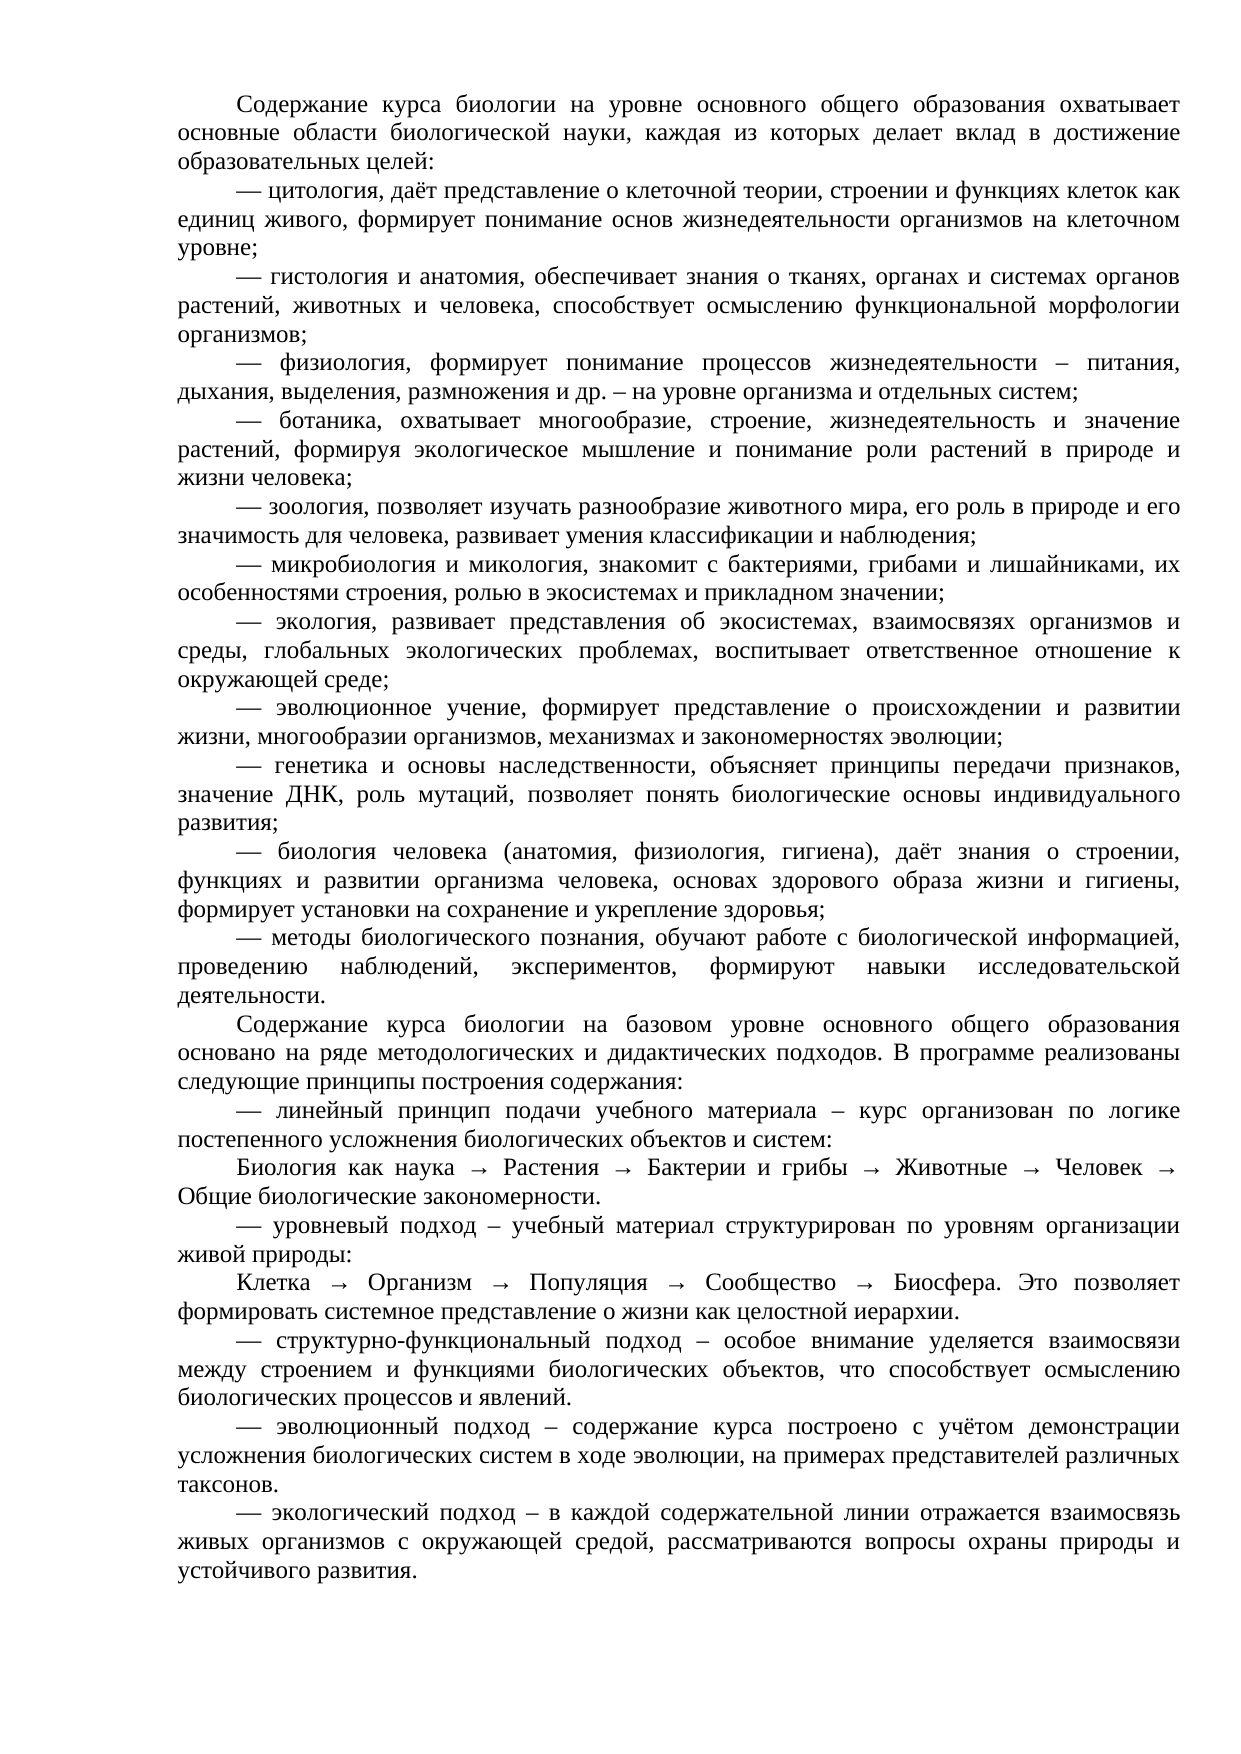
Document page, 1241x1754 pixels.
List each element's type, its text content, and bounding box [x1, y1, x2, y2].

text — методы биологического познания, обучают работе с биологической информацией, проведению наблюдений, экспериментов, формируют навыки исследовательской деятельности. [177, 922, 1181, 1009]
text — ботаника, охватывает многообразие, строение, жизнедеятельность и значение растений, формируя экологическое мышление и понимание роли растений в природе и жизни человека; [177, 405, 1181, 491]
text — уровневый подход – учебный материал структурирован по уровням организации живой природы: [177, 1210, 1181, 1267]
text — микробиология и микология, знакомит с бактериями, грибами и лишайниками, их особенностями строения, ролью в экосистемах и прикладном значении; [177, 549, 1181, 606]
text — цитология, даёт представление о клеточной теории, строении и функциях клеток как единиц живого, формирует понимание основ жизнедеятельности организмов на клеточном уровне; [177, 175, 1181, 261]
text — структурно-функциональный подход – особое внимание уделяется взаимосвязи между строением и функциями биологических объектов, что способствует осмыслению биологических процессов и явлений. [177, 1325, 1181, 1411]
text — эволюционное учение, формирует представление о происхождении и развитии жизни, многообразии организмов, механизмах и закономерностях эволюции; [177, 692, 1181, 750]
text — генетика и основы наследственности, объясняет принципы передачи признаков, значение ДНК, роль мутаций, позволяет понять биологические основы индивидуального развития; [177, 750, 1181, 836]
text — экологический подход – в каждой содержательной линии отражается взаимосвязь живых организмов с окружающей средой, рассматриваются вопросы охраны природы и устойчивого развития. [177, 1497, 1181, 1584]
text — гистология и анатомия, обеспечивает знания о тканях, органах и системах органов растений, животных и человека, способствует осмыслению функциональной морфологии организмов; [177, 261, 1181, 347]
text Клетка → Организм → Популяция → Сообщество → Биосфера. Это позволяет формировать системное представление о жизни как целостной иерархии. [177, 1267, 1181, 1325]
text Содержание курса биологии на базовом уровне основного общего образования основано на ряде методологических и дидактических подходов. В программе реализованы следующие принципы построения содержания: [177, 1009, 1181, 1095]
text — экология, развивает представления об экосистемах, взаимосвязях организмов и среды, глобальных экологических проблемах, воспитывает ответственное отношение к окружающей среде; [177, 606, 1181, 692]
text — физиология, формирует понимание процессов жизнедеятельности – питания, дыхания, выделения, размножения и др. – на уровне организма и отдельных систем; [177, 347, 1181, 405]
text — эволюционный подход – содержание курса построено с учётом демонстрации усложнения биологических систем в ходе эволюции, на примерах представителей различных таксонов. [177, 1411, 1181, 1497]
text — зоология, позволяет изучать разнообразие животного мира, его роль в природе и его значимость для человека, развивает умения классификации и наблюдения; [177, 491, 1181, 549]
text Биология как наука → Растения → Бактерии и грибы → Животные → Человек → Общие биологические закономерности. [177, 1152, 1181, 1210]
text — биология человека (анатомия, физиология, гигиена), даёт знания о строении, функциях и развитии организма человека, основах здорового образа жизни и гигиены, формирует установки на сохранение и укрепление здоровья; [177, 836, 1181, 922]
text — линейный принцип подачи учебного материала – курс организован по логике постепенного усложнения биологических объектов и систем: [177, 1095, 1181, 1152]
text Содержание курса биологии на уровне основного общего образования охватывает основные области биологической науки, каждая из которых делает вклад в достижение образовательных целей: [177, 89, 1181, 175]
